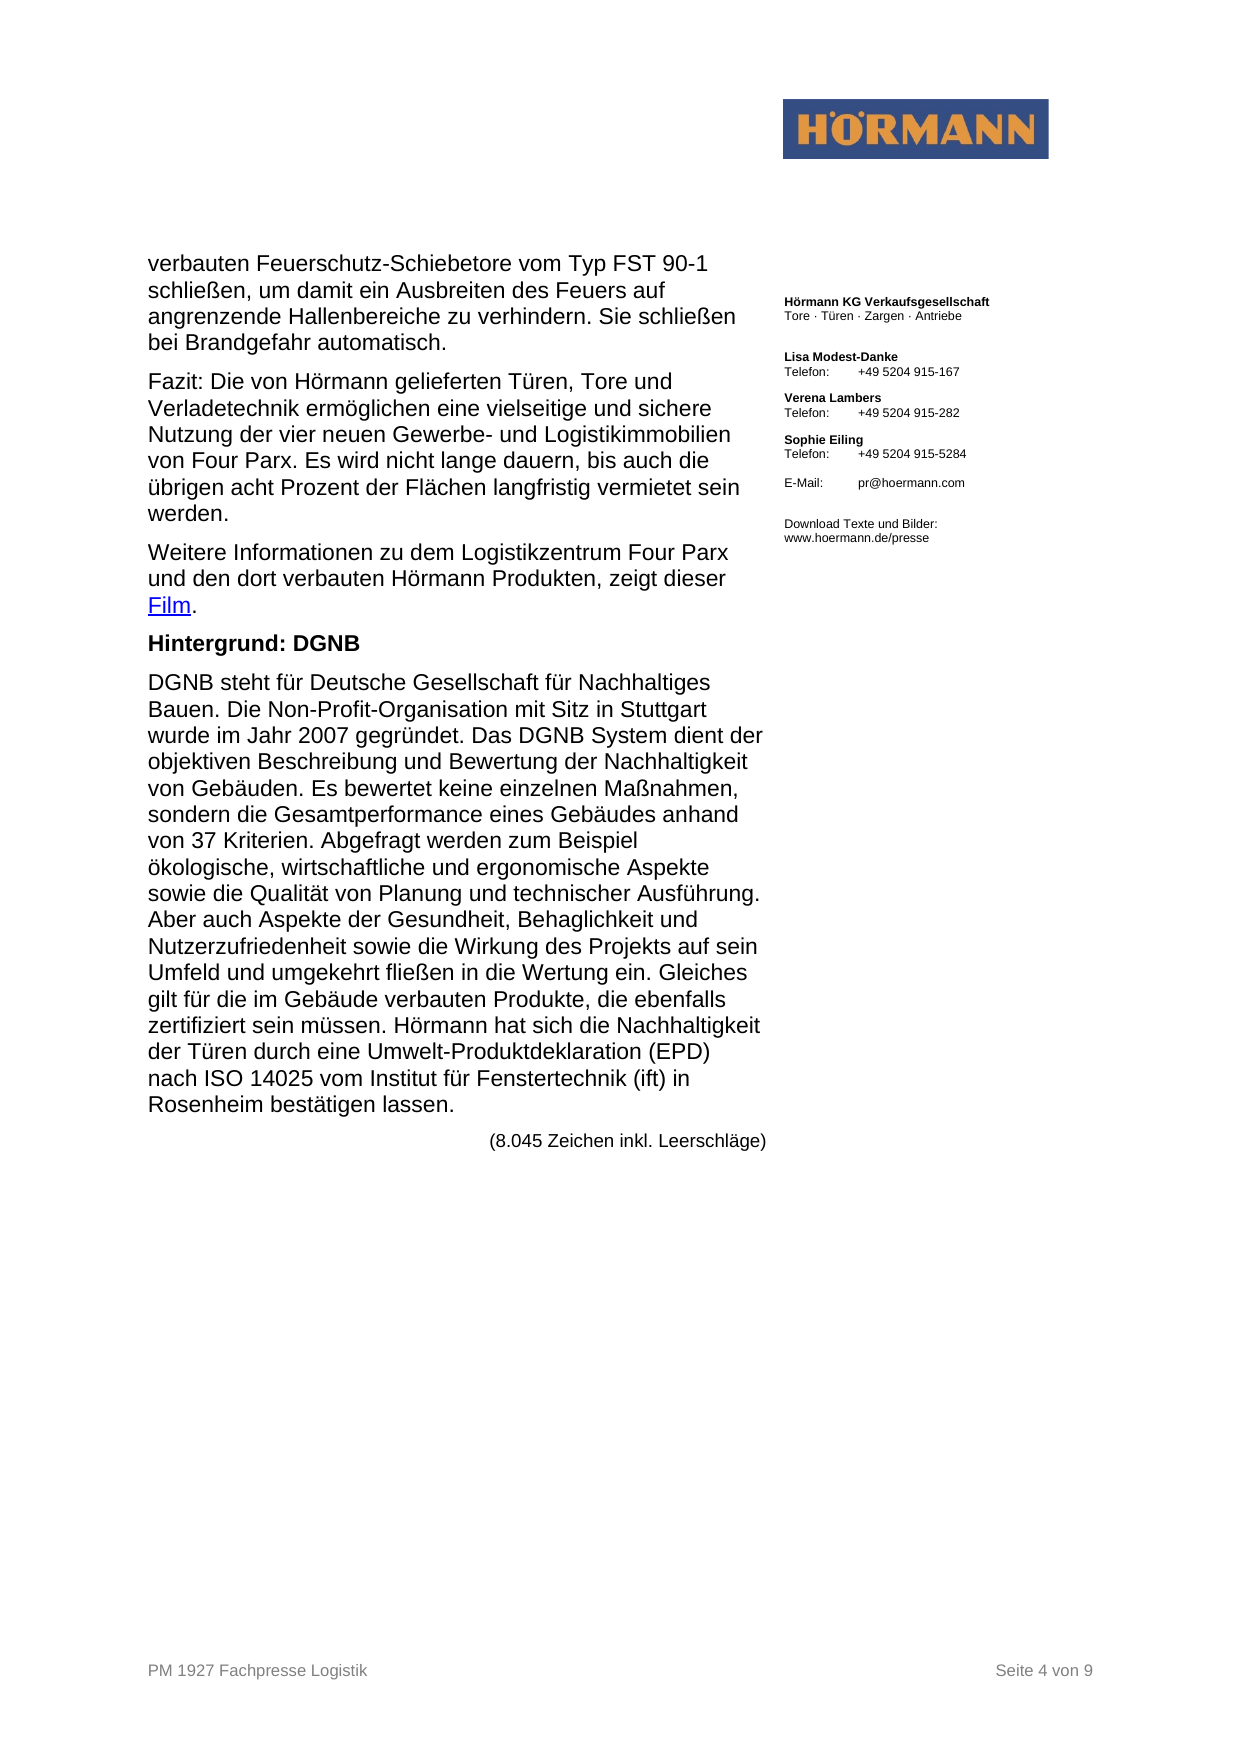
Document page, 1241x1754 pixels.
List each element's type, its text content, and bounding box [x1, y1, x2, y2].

text (8.045 Zeichen inkl. Leerschläge) [148, 1130, 766, 1151]
text DGNB steht für Deutsche Gesellschaft für Nachhaltiges Bauen. Die Non-Profit-Organisation mit Sitz in Stuttgart wurde im Jahr 2007 gegründet. Das DGNB System dient der objektiven Beschreibung und Bewertung der Nachhaltigkeit von Gebäuden. Es bewertet keine einzelnen Maßnahmen, sondern die Gesamtperformance eines Gebäudes anhand von 37 Kriterien. Abgefragt werden zum Beispiel ökologische, wirtschaftliche und ergonomische Aspekte sowie die Qualität von Planung und technischer Ausführung. Aber auch Aspekte der Gesundheit, Behaglichkeit und Nutzerzufriedenheit sowie die Wirkung des Projekts auf sein Umfeld und umgekehrt fließen in die Wertung ein. Gleiches gilt für die im Gebäude verbauten Produkte, die ebenfalls zertifiziert sein müssen. Hörmann hat sich die Nachhaltigkeit der Türen durch eine Umwelt-Produktdeklaration (EPD) nach ISO 14025 vom Institut für Fenstertechnik (ift) in Rosenheim bestätigen lassen. [148, 669, 766, 1117]
text Hintergrund: DGNB [148, 630, 766, 657]
text Weitere Informationen zu dem Logistikzentrum Four Parx und den dort verbauten Hörmann Produkten, zeigt dieser Film. [148, 539, 766, 618]
text Fazit: Die von Hörmann gelieferten Türen, Tore und Verladetechnik ermöglichen eine vielseitige und sichere Nutzung der vier neuen Gewerbe- und Logistikimmobilien von Four Parx. Es wird nicht lange dauern, bis auch die übrigen acht Prozent der Flächen langfristig vermietet sein werden. [148, 368, 766, 526]
picture [783, 99, 1049, 159]
